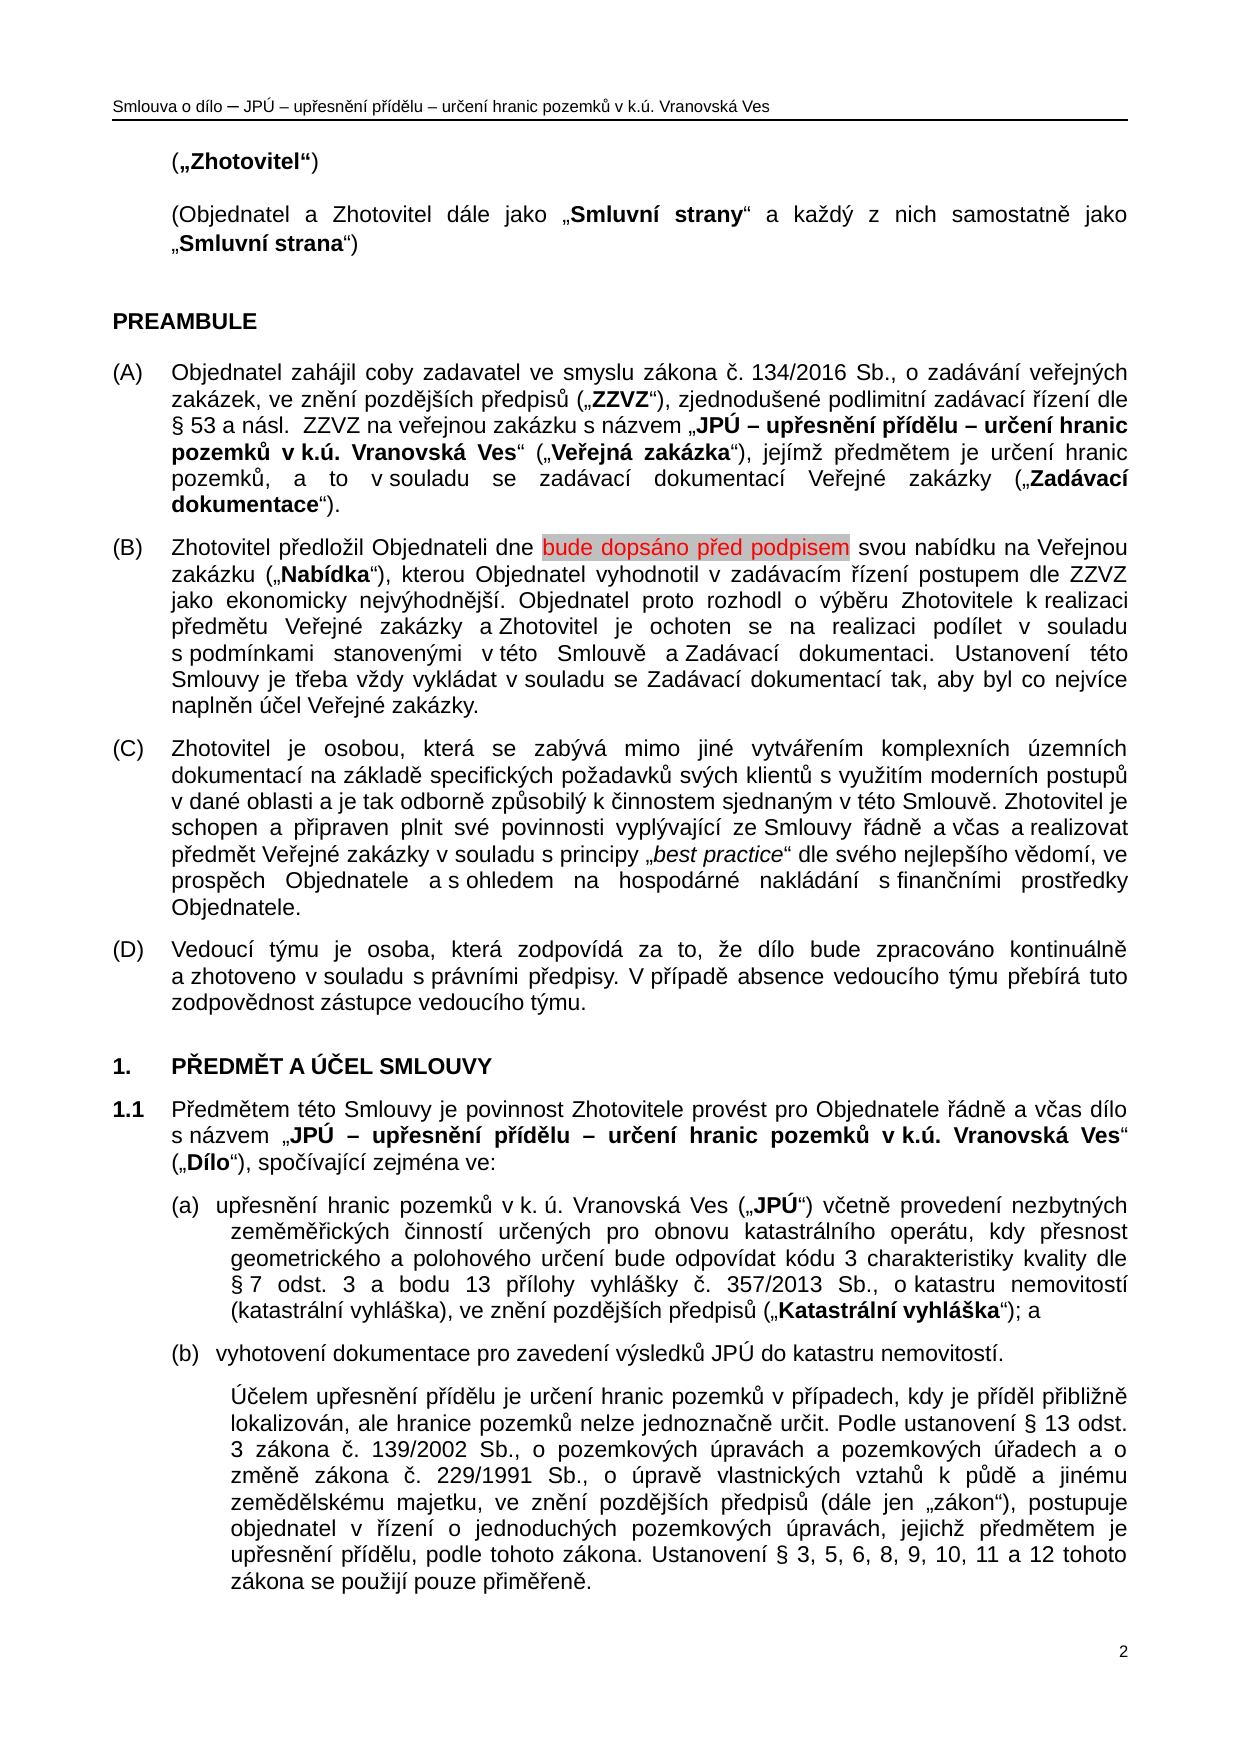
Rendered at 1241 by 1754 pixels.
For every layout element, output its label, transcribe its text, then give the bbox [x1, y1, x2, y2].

text („Zhotovitel“) [171, 148, 1128, 174]
text Předmět a účel smlouvy [112, 1053, 1128, 1079]
text Předmětem této Smlouvy je povinnost Zhotovitele provést pro Objednatele řádně a včas dílo s názvem „JPÚ – upřesnění přídělu – určení hranic pozemků v k.ú. Vranovská Ves“ („Dílo“), spočívající zejména ve: [112, 1096, 1128, 1175]
text Vedoucí týmu je osoba, která zodpovídá za to, že dílo bude zpracováno kontinuálně a zhotoveno v souladu s právními předpisy. V případě absence vedoucího týmu přebírá tuto zodpovědnost zástupce vedoucího týmu. [112, 936, 1128, 1016]
subtitle Preambule [112, 308, 1128, 334]
text vyhotovení dokumentace pro zavedení výsledků JPÚ do katastru nemovitostí. [171, 1340, 1128, 1367]
text (Objednatel a Zhotovitel dále jako „Smluvní strany“ a každý z nich samostatně jako „Smluvní strana“) [171, 201, 1128, 256]
text Zhotovitel je osobou, která se zabývá mimo jiné vytvářením komplexních územních dokumentací na základě specifických požadavků svých klientů s využitím moderních postupů v dané oblasti a je tak odborně způsobilý k činnostem sjednaným v této Smlouvě. Zhotovitel je schopen a připraven plnit své povinnosti vyplývající ze Smlouvy řádně a včas a realizovat předmět Veřejné zakázky v souladu s principy „best practice“ dle svého nejlepšího vědomí, ve prospěch Objednatele a s ohledem na hospodárné nakládání s finančními prostředky Objednatele. [112, 735, 1128, 920]
text Zhotovitel předložil Objednateli dne bude dopsáno před podpisem svou nabídku na Veřejnou zakázku („Nabídka“), kterou Objednatel vyhodnotil v zadávacím řízení postupem dle ZZVZ jako ekonomicky nejvýhodnější. Objednatel proto rozhodl o výběru Zhotovitele k realizaci předmětu Veřejné zakázky a Zhotovitel je ochoten se na realizaci podílet v souladu s podmínkami stanovenými v této Smlouvě a Zadávací dokumentaci. Ustanovení této Smlouvy je třeba vždy vykládat v souladu se Zadávací dokumentací tak, aby byl co nejvíce naplněn účel Veřejné zakázky. [112, 534, 1128, 719]
list Účelem upřesnění přídělu je určení hranic pozemků v případech, kdy je příděl přibližně lokalizován, ale hranice pozemků nelze jednoznačně určit. Podle ustanovení § 13 odst. 3 zákona č. 139/2002 Sb., o pozemkových úpravách a pozemkových úřadech a o změně zákona č. 229/1991 Sb., o úpravě vlastnických vztahů k půdě a jinému zemědělskému majetku, ve znění pozdějších předpisů (dále jen „zákon“), postupuje objednatel v řízení o jednoduchých pozemkových úpravách, jejichž předmětem je upřesnění přídělu, podle tohoto zákona. Ustanovení § 3, 5, 6, 8, 9, 10, 11 a 12 tohoto zákona se použijí pouze přiměřeně. [230, 1383, 1128, 1594]
text upřesnění hranic pozemků v k. ú. Vranovská Ves („JPÚ“) včetně provedení nezbytných zeměměřických činností určených pro obnovu katastrálního operátu, kdy přesnost geometrického a polohového určení bude odpovídat kódu 3 charakteristiky kvality dle § 7 odst. 3 a bodu 13 přílohy vyhlášky č. 357/2013 Sb., o katastru nemovitostí (katastrální vyhláška), ve znění pozdějších předpisů („Katastrální vyhláška“); a [171, 1192, 1128, 1323]
text Objednatel zahájil coby zadavatel ve smyslu zákona č. 134/2016 Sb., o zadávání veřejných zakázek, ve znění pozdějších předpisů („ZZVZ“), zjednodušené podlimitní zadávací řízení dle § 53 a násl. ZZVZ na veřejnou zakázku s názvem „JPÚ – upřesnění přídělu – určení hranic pozemků v k.ú. Vranovská Ves“ („Veřejná zakázka“), jejímž předmětem je určení hranic pozemků, a to v souladu se zadávací dokumentací Veřejné zakázky („Zadávací dokumentace“). [112, 359, 1128, 517]
